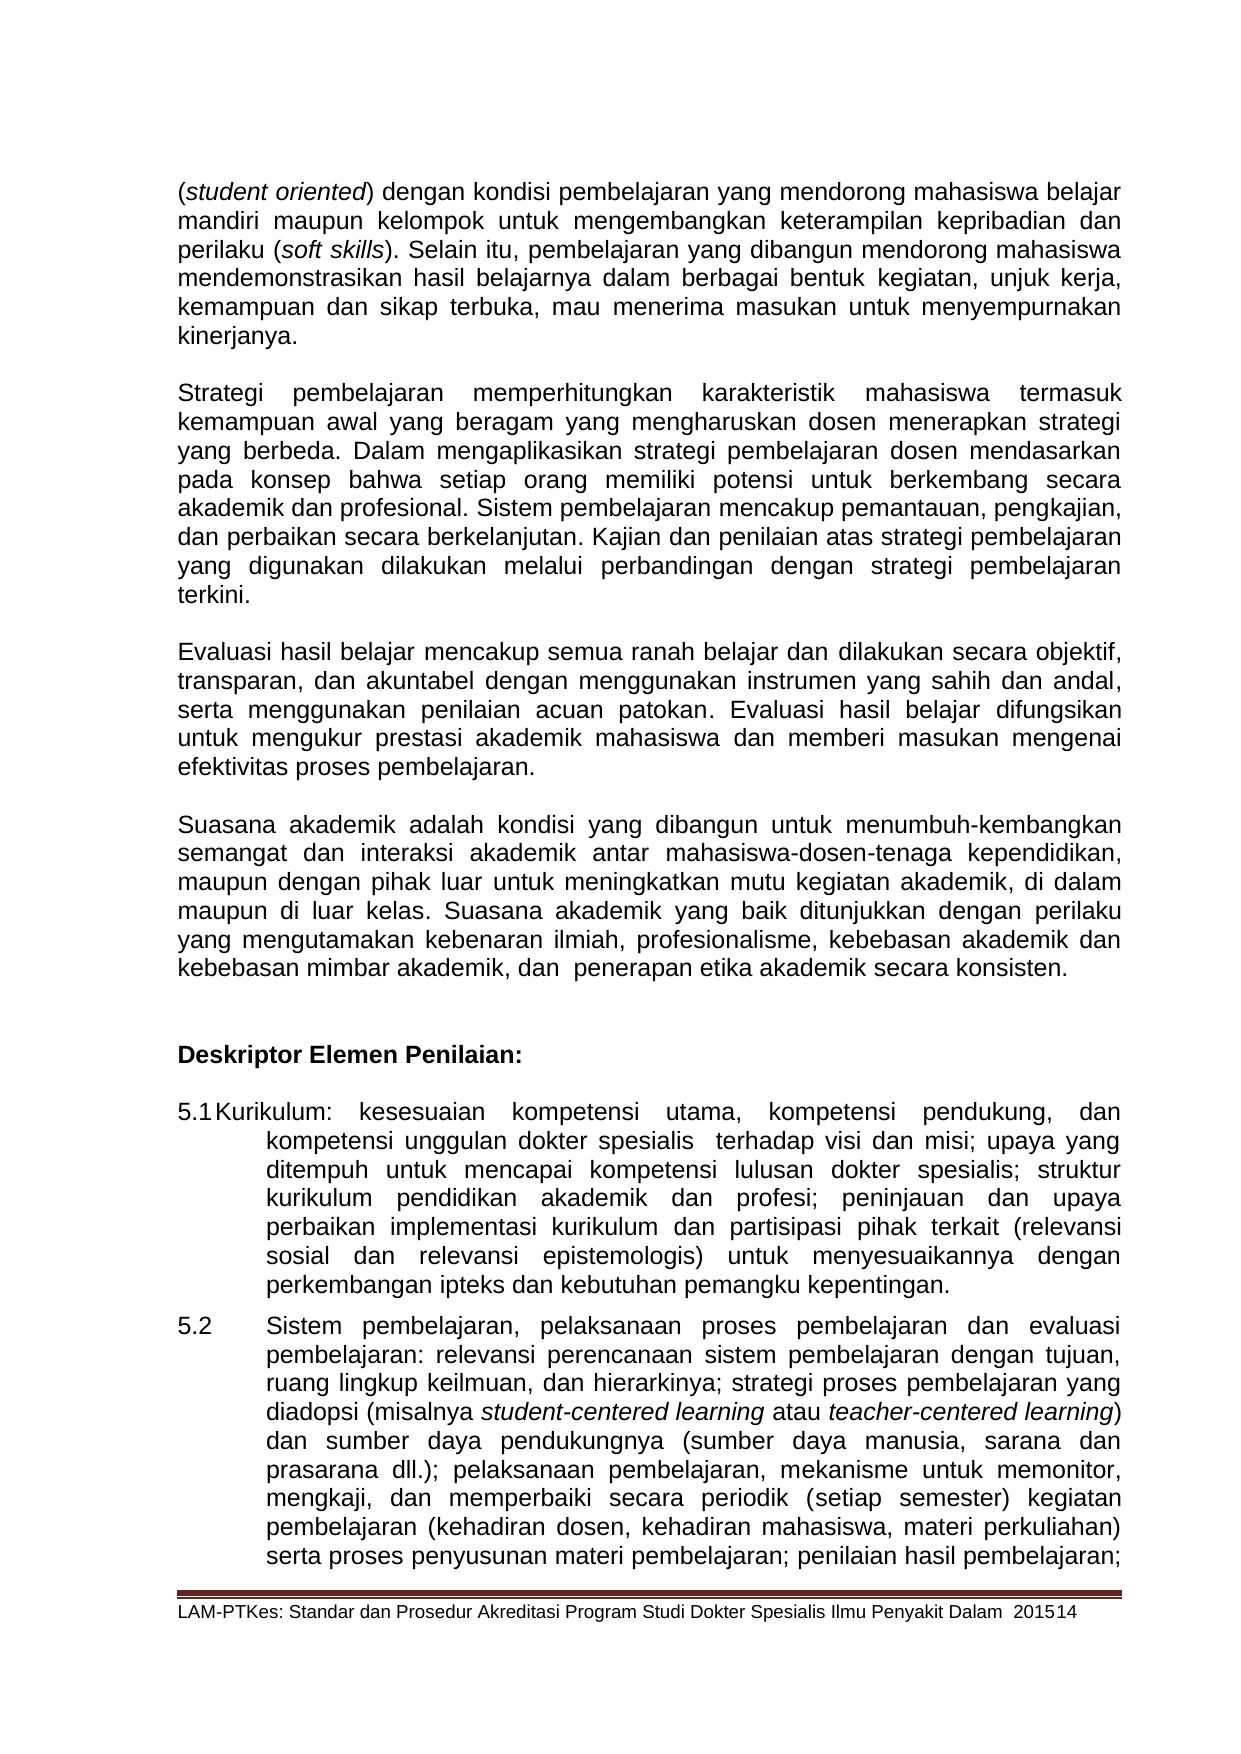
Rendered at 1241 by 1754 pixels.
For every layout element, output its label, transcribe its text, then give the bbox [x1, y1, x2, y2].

text Evaluasi hasil belajar mencakup semua ranah belajar dan dilakukan secara objektif, transparan, dan akuntabel dengan menggunakan instrumen yang sahih dan andal, serta menggunakan penilaian acuan patokan. Evaluasi hasil belajar difungsikan untuk mengukur prestasi akademik mahasiswa dan memberi masukan mengenai efektivitas proses pembelajaran. [177, 637, 1122, 781]
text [177, 177, 1122, 350]
text Deskriptor Elemen Penilaian: [177, 1040, 1122, 1068]
text Strategi pembelajaran memperhitungkan karakteristik mahasiswa termasuk kemampuan awal yang beragam yang mengharuskan dosen menerapkan strategi yang berbeda. Dalam mengaplikasikan strategi pembelajaran dosen mendasarkan pada konsep bahwa setiap orang memiliki potensi untuk berkembang secara akademik dan profesional. Sistem pembelajaran mencakup pemantauan, pengkajian, dan perbaikan secara berkelanjutan. Kajian dan penilaian atas strategi pembelajaran yang digunakan dilakukan melalui perbandingan dengan strategi pembelajaran terkini. [177, 378, 1122, 608]
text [177, 1311, 1122, 1570]
list Kurikulum: kesesuaian kompetensi utama, kompetensi pendukung, dan kompetensi unggulan dokter spesialis terhadap visi dan misi; upaya yang ditempuh untuk mencapai kompetensi lulusan dokter spesialis; struktur kurikulum pendidikan akademik dan profesi; peninjauan dan upaya perbaikan implementasi kurikulum dan partisipasi pihak terkait (relevansi sosial dan relevansi epistemologis) untuk menyesuaikannya dengan perkembangan ipteks dan kebutuhan pemangku kepentingan. [177, 1097, 1122, 1298]
text Suasana akademik adalah kondisi yang dibangun untuk menumbuh-kembangkan semangat dan interaksi akademik antar mahasiswa-dosen-tenaga kependidikan, maupun dengan pihak luar untuk meningkatkan mutu kegiatan akademik, di dalam maupun di luar kelas. Suasana akademik yang baik ditunjukkan dengan perilaku yang mengutamakan kebenaran ilmiah, profesionalisme, kebebasan akademik dan kebebasan mimbar akademik, dan penerapan etika akademik secara konsisten. [177, 810, 1122, 982]
